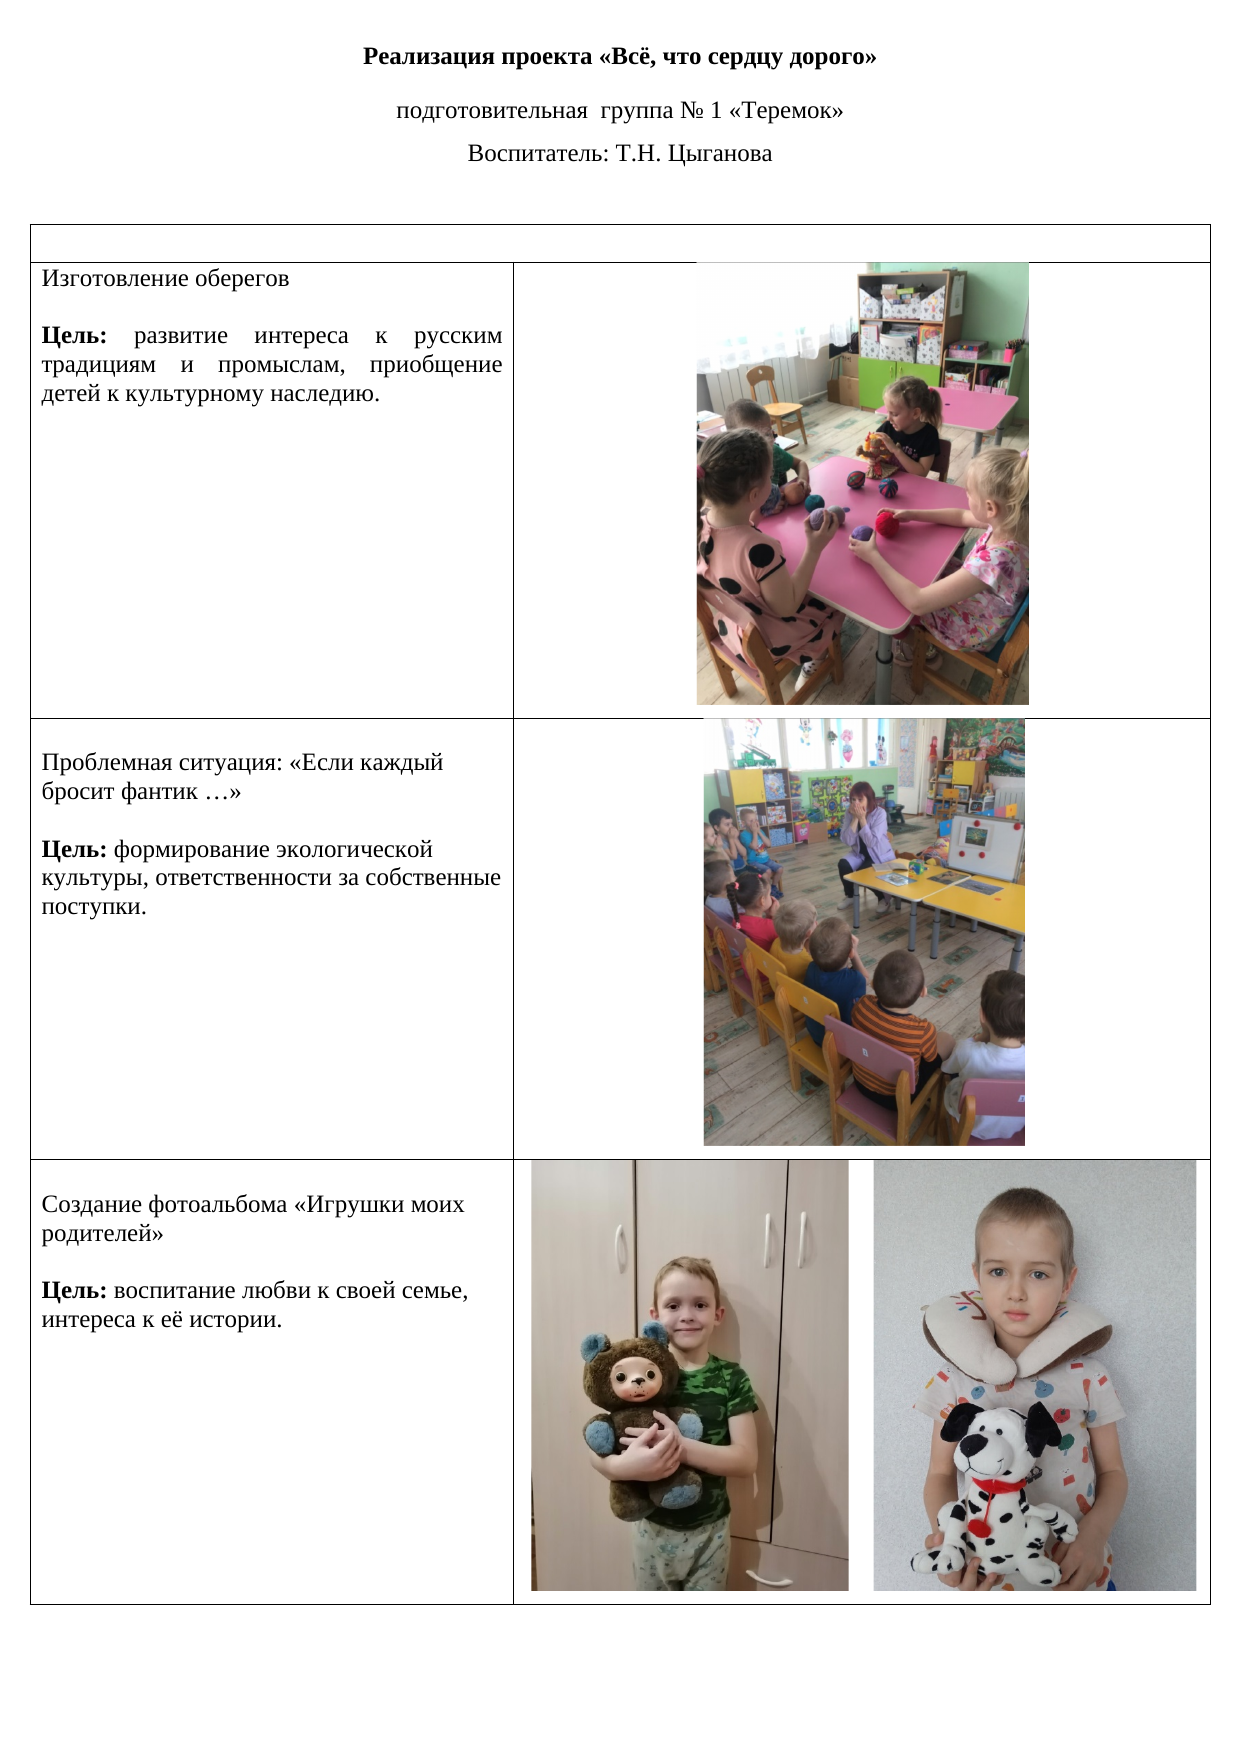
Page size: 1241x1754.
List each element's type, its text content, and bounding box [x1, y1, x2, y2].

table_cell Изготовление оберегов Цель: развитие интереса к русским традициям и промыслам, приобщение детей к культурному наследию. [31, 263, 513, 718]
text подготовительная группа № 1 «Теремок» [41, 95, 1199, 124]
table_cell [514, 719, 1210, 1159]
picture [531, 1160, 849, 1591]
table_cell Создание фотоальбома «Игрушки моих родителей» Цель: воспитание любви к своей семье, интереса к её истории. [31, 1160, 513, 1604]
picture [704, 719, 1025, 1145]
text Воспитатель: Т.Н. Цыганова [41, 138, 1199, 167]
table_header [31, 225, 1210, 262]
table_cell [514, 263, 1210, 718]
table_cell [514, 1160, 1210, 1604]
table_cell Проблемная ситуация: «Если каждый бросит фантик …» Цель: формирование экологической культуры, ответственности за собственные поступки. [31, 719, 513, 1159]
picture [697, 263, 1029, 704]
picture [873, 1160, 1197, 1591]
text Реализация проекта «Всё, что сердцу дорого» [41, 41, 1199, 70]
